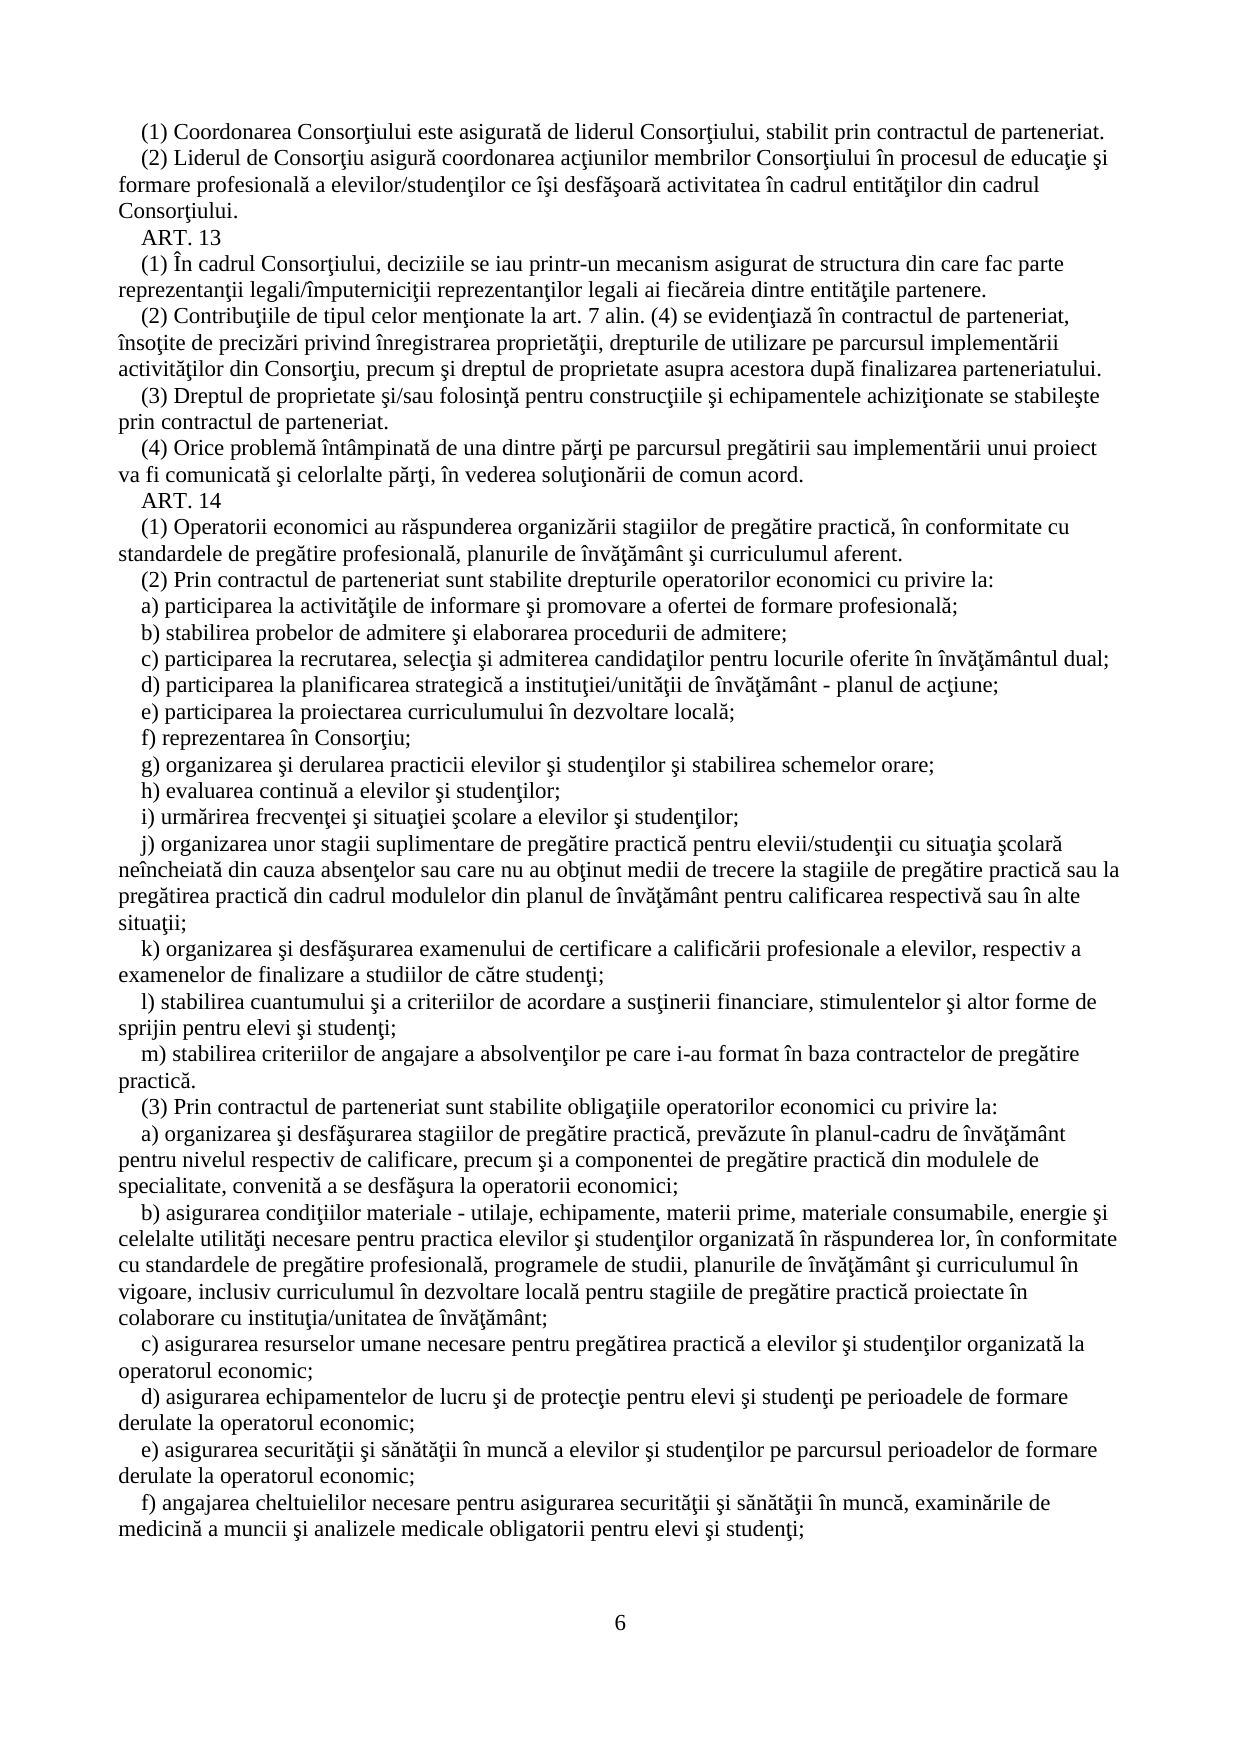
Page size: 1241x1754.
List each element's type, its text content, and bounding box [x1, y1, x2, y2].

text g) organizarea şi derularea practicii elevilor şi studenţilor şi stabilirea schemelor orare; [118, 751, 1122, 777]
text c) asigurarea resurselor umane necesare pentru pregătirea practică a elevilor şi studenţilor organizată la operatorul economic; [118, 1330, 1122, 1383]
text b) asigurarea condiţiilor materiale - utilaje, echipamente, materii prime, materiale consumabile, energie şi celelalte utilităţi necesare pentru practica elevilor şi studenţilor organizată în răspunderea lor, în conformitate cu standardele de pregătire profesională, programele de studii, planurile de învăţământ şi curriculumul în vigoare, inclusiv curriculumul în dezvoltare locală pentru stagiile de pregătire practică proiectate în colaborare cu instituţia/unitatea de învăţământ; [118, 1199, 1122, 1330]
text e) asigurarea securităţii şi sănătăţii în muncă a elevilor şi studenţilor pe parcursul perioadelor de formare derulate la operatorul economic; [118, 1436, 1122, 1488]
text (2) Contribuţiile de tipul celor menţionate la art. 7 alin. (4) se evidenţiază în contractul de parteneriat, însoţite de precizări privind înregistrarea proprietăţii, drepturile de utilizare pe parcursul implementării activităţilor din Consorţiu, precum şi dreptul de proprietate asupra acestora după finalizarea parteneriatului. [118, 303, 1122, 382]
text m) stabilirea criteriilor de angajare a absolvenţilor pe care i-au format în baza contractelor de pregătire practică. [118, 1041, 1122, 1093]
text e) participarea la proiectarea curriculumului în dezvoltare locală; [118, 698, 1122, 724]
text (2) Liderul de Consorţiu asigură coordonarea acţiunilor membrilor Consorţiului în procesul de educaţie şi formare profesională a elevilor/studenţilor ce îşi desfăşoară activitatea în cadrul entităţilor din cadrul Consorţiului. [118, 144, 1122, 223]
text d) asigurarea echipamentelor de lucru şi de protecţie pentru elevi şi studenţi pe perioadele de formare derulate la operatorul economic; [118, 1383, 1122, 1436]
text l) stabilirea cuantumului şi a criteriilor de acordare a susţinerii financiare, stimulentelor şi altor forme de sprijin pentru elevi şi studenţi; [118, 988, 1122, 1041]
text (1) Coordonarea Consorţiului este asigurată de liderul Consorţiului, stabilit prin contractul de parteneriat. [118, 118, 1122, 144]
text (1) Operatorii economici au răspunderea organizării stagiilor de pregătire practică, în conformitate cu standardele de pregătire profesională, planurile de învăţământ şi curriculumul aferent. [118, 513, 1122, 566]
text h) evaluarea continuă a elevilor şi studenţilor; [118, 777, 1122, 803]
text f) angajarea cheltuielilor necesare pentru asigurarea securităţii şi sănătăţii în muncă, examinările de medicină a muncii şi analizele medicale obligatorii pentru elevi şi studenţi; [118, 1488, 1122, 1541]
text (4) Orice problemă întâmpinată de una dintre părţi pe parcursul pregătirii sau implementării unui proiect va fi comunicată şi celorlalte părţi, în vederea soluţionării de comun acord. [118, 434, 1122, 487]
text j) organizarea unor stagii suplimentare de pregătire practică pentru elevii/studenţii cu situaţia şcolară neîncheiată din cauza absenţelor sau care nu au obţinut medii de trecere la stagiile de pregătire practică sau la pregătirea practică din cadrul modulelor din planul de învăţământ pentru calificarea respectivă sau în alte situaţii; [118, 830, 1122, 935]
text k) organizarea şi desfăşurarea examenului de certificare a calificării profesionale a elevilor, respectiv a examenelor de finalizare a studiilor de către studenţi; [118, 935, 1122, 988]
text ART. 14 [118, 487, 1122, 513]
text (3) Dreptul de proprietate şi/sau folosinţă pentru construcţiile şi echipamentele achiziţionate se stabileşte prin contractul de parteneriat. [118, 382, 1122, 434]
text a) organizarea şi desfăşurarea stagiilor de pregătire practică, prevăzute în planul-cadru de învăţământ pentru nivelul respectiv de calificare, precum şi a componentei de pregătire practică din modulele de specialitate, convenită a se desfăşura la operatorii economici; [118, 1119, 1122, 1199]
text (1) În cadrul Consorţiului, deciziile se iau printr-un mecanism asigurat de structura din care fac parte reprezentanţii legali/împuterniciţii reprezentanţilor legali ai fiecăreia dintre entităţile partenere. [118, 250, 1122, 303]
text f) reprezentarea în Consorţiu; [118, 724, 1122, 751]
text ART. 13 [118, 223, 1122, 250]
text (2) Prin contractul de parteneriat sunt stabilite drepturile operatorilor economici cu privire la: [118, 566, 1122, 592]
text d) participarea la planificarea strategică a instituţiei/unităţii de învăţământ - planul de acţiune; [118, 672, 1122, 698]
text c) participarea la recrutarea, selecţia şi admiterea candidaţilor pentru locurile oferite în învăţământul dual; [118, 645, 1122, 672]
text b) stabilirea probelor de admitere şi elaborarea procedurii de admitere; [118, 619, 1122, 645]
text i) urmărirea frecvenţei şi situaţiei şcolare a elevilor şi studenţilor; [118, 803, 1122, 830]
text a) participarea la activităţile de informare şi promovare a ofertei de formare profesională; [118, 592, 1122, 619]
text (3) Prin contractul de parteneriat sunt stabilite obligaţiile operatorilor economici cu privire la: [118, 1093, 1122, 1119]
